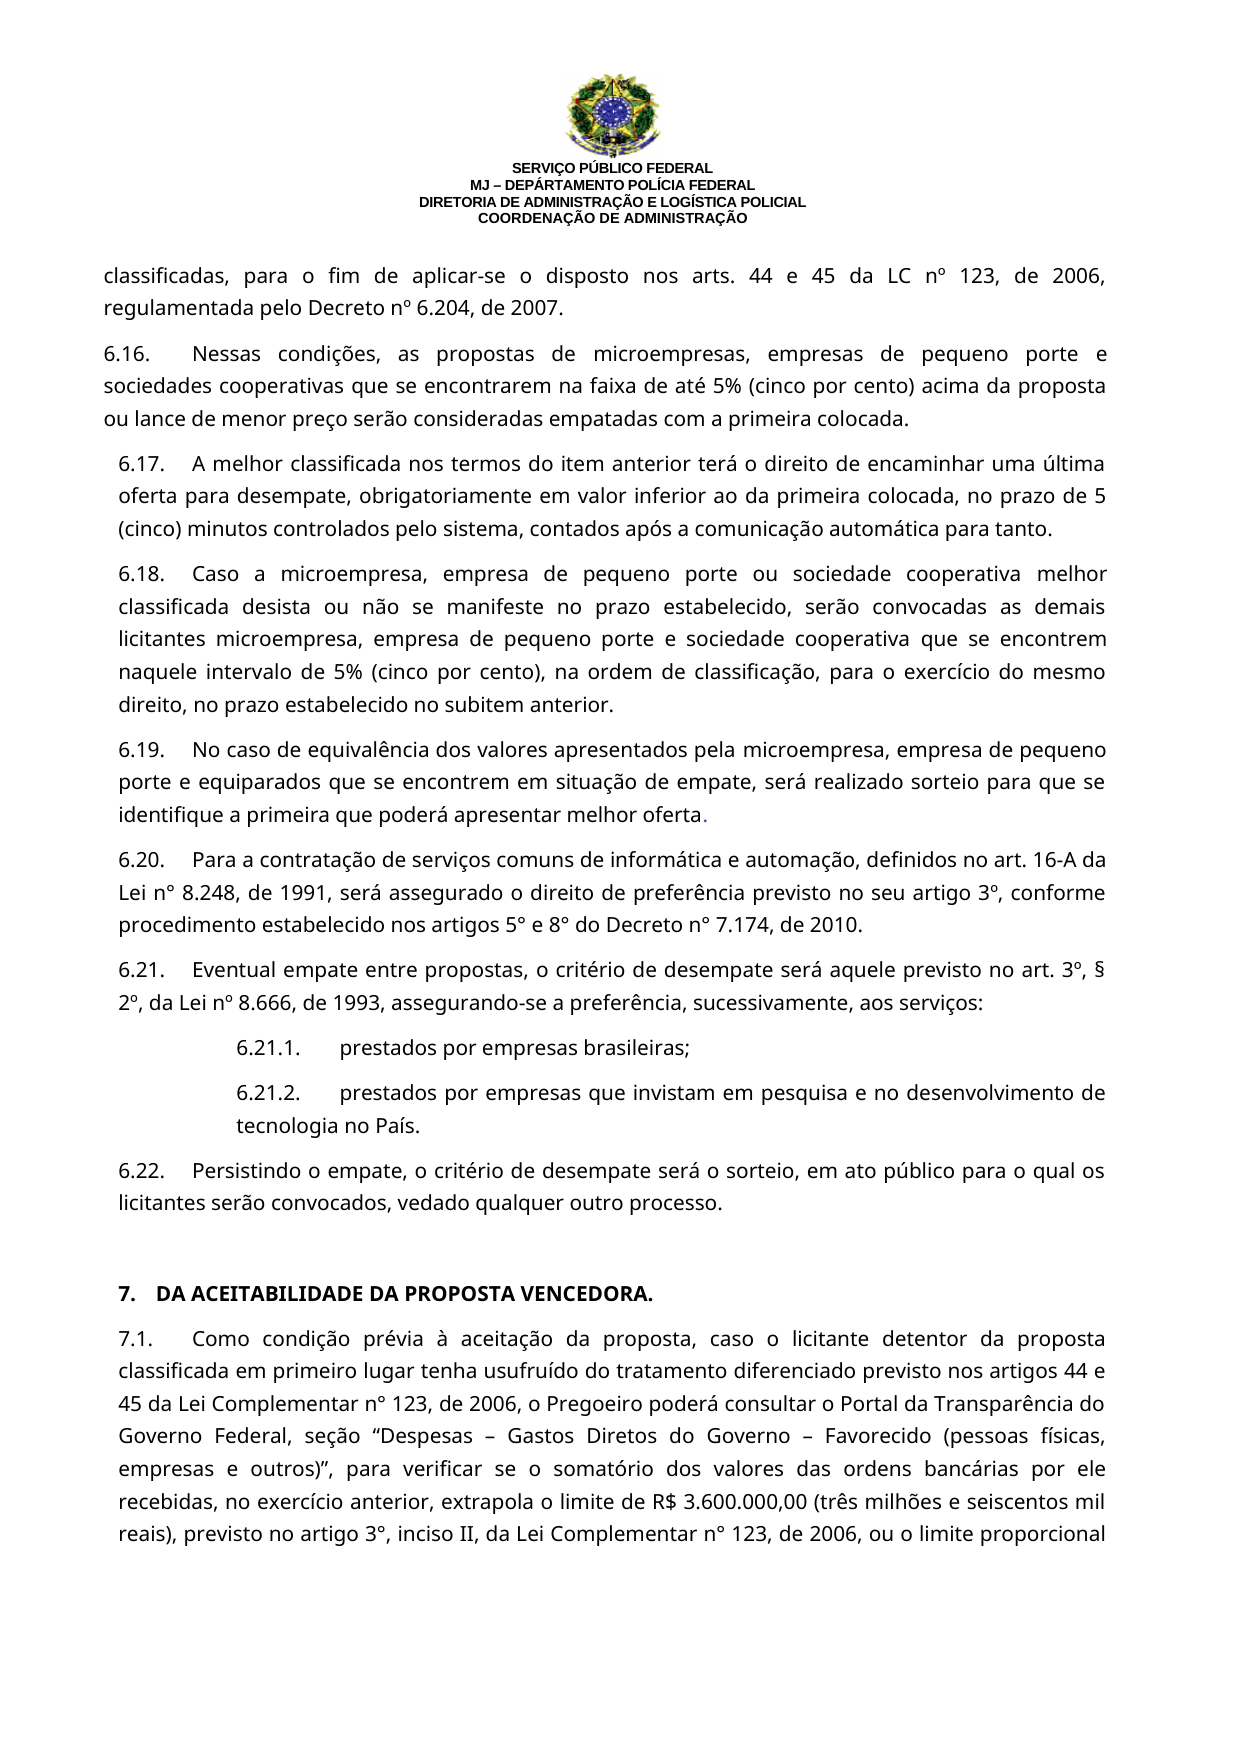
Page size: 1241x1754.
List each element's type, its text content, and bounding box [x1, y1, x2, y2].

list prestados por empresas brasileiras; [236, 1033, 1107, 1062]
list Persistindo o empate, o critério de desempate será o sorteio, em ato público para o qual os licitantes serão convocados, vedado qualquer outro processo. [118, 1156, 1107, 1217]
list DA ACEITABILIDADE DA PROPOSTA VENCEDORA. [118, 1279, 1109, 1307]
list A melhor classificada nos termos do item anterior terá o direito de encaminhar uma última oferta para desempate, obrigatoriamente em valor inferior ao da primeira colocada, no prazo de 5 (cinco) minutos controlados pelo sistema, contados após a comunicação automática para tanto. [118, 449, 1107, 543]
list Nessas condições, as propostas de microempresas, empresas de pequeno porte e sociedades cooperativas que se encontrarem na faixa de até 5% (cinco por cento) acima da proposta ou lance de menor preço serão consideradas empatadas com a primeira colocada. [103, 339, 1107, 432]
list prestados por empresas que invistam em pesquisa e no desenvolvimento de tecnologia no País. [236, 1078, 1107, 1139]
list Caso a microempresa, empresa de pequeno porte ou sociedade cooperativa melhor classificada desista ou não se manifeste no prazo estabelecido, serão convocadas as demais licitantes microempresa, empresa de pequeno porte e sociedade cooperativa que se encontrem naquele intervalo de 5% (cinco por cento), na ordem de classificação, para o exercício do mesmo direito, no prazo estabelecido no subitem anterior. [118, 559, 1107, 718]
list No caso de equivalência dos valores apresentados pela microempresa, empresa de pequeno porte e equiparados que se encontrem em situação de empate, será realizado sorteio para que se identifique a primeira que poderá apresentar melhor oferta. [118, 735, 1107, 828]
list Eventual empate entre propostas, o critério de desempate será aquele previsto no art. 3º, § 2º, da Lei nº 8.666, de 1993, assegurando-se a preferência, sucessivamente, aos serviços: [118, 955, 1107, 1016]
list Para a contratação de serviços comuns de informática e automação, definidos no art. 16-A da Lei n° 8.248, de 1991, será assegurado o direito de preferência previsto no seu artigo 3º, conforme procedimento estabelecido nos artigos 5° e 8° do Decreto n° 7.174, de 2010. [118, 845, 1107, 939]
